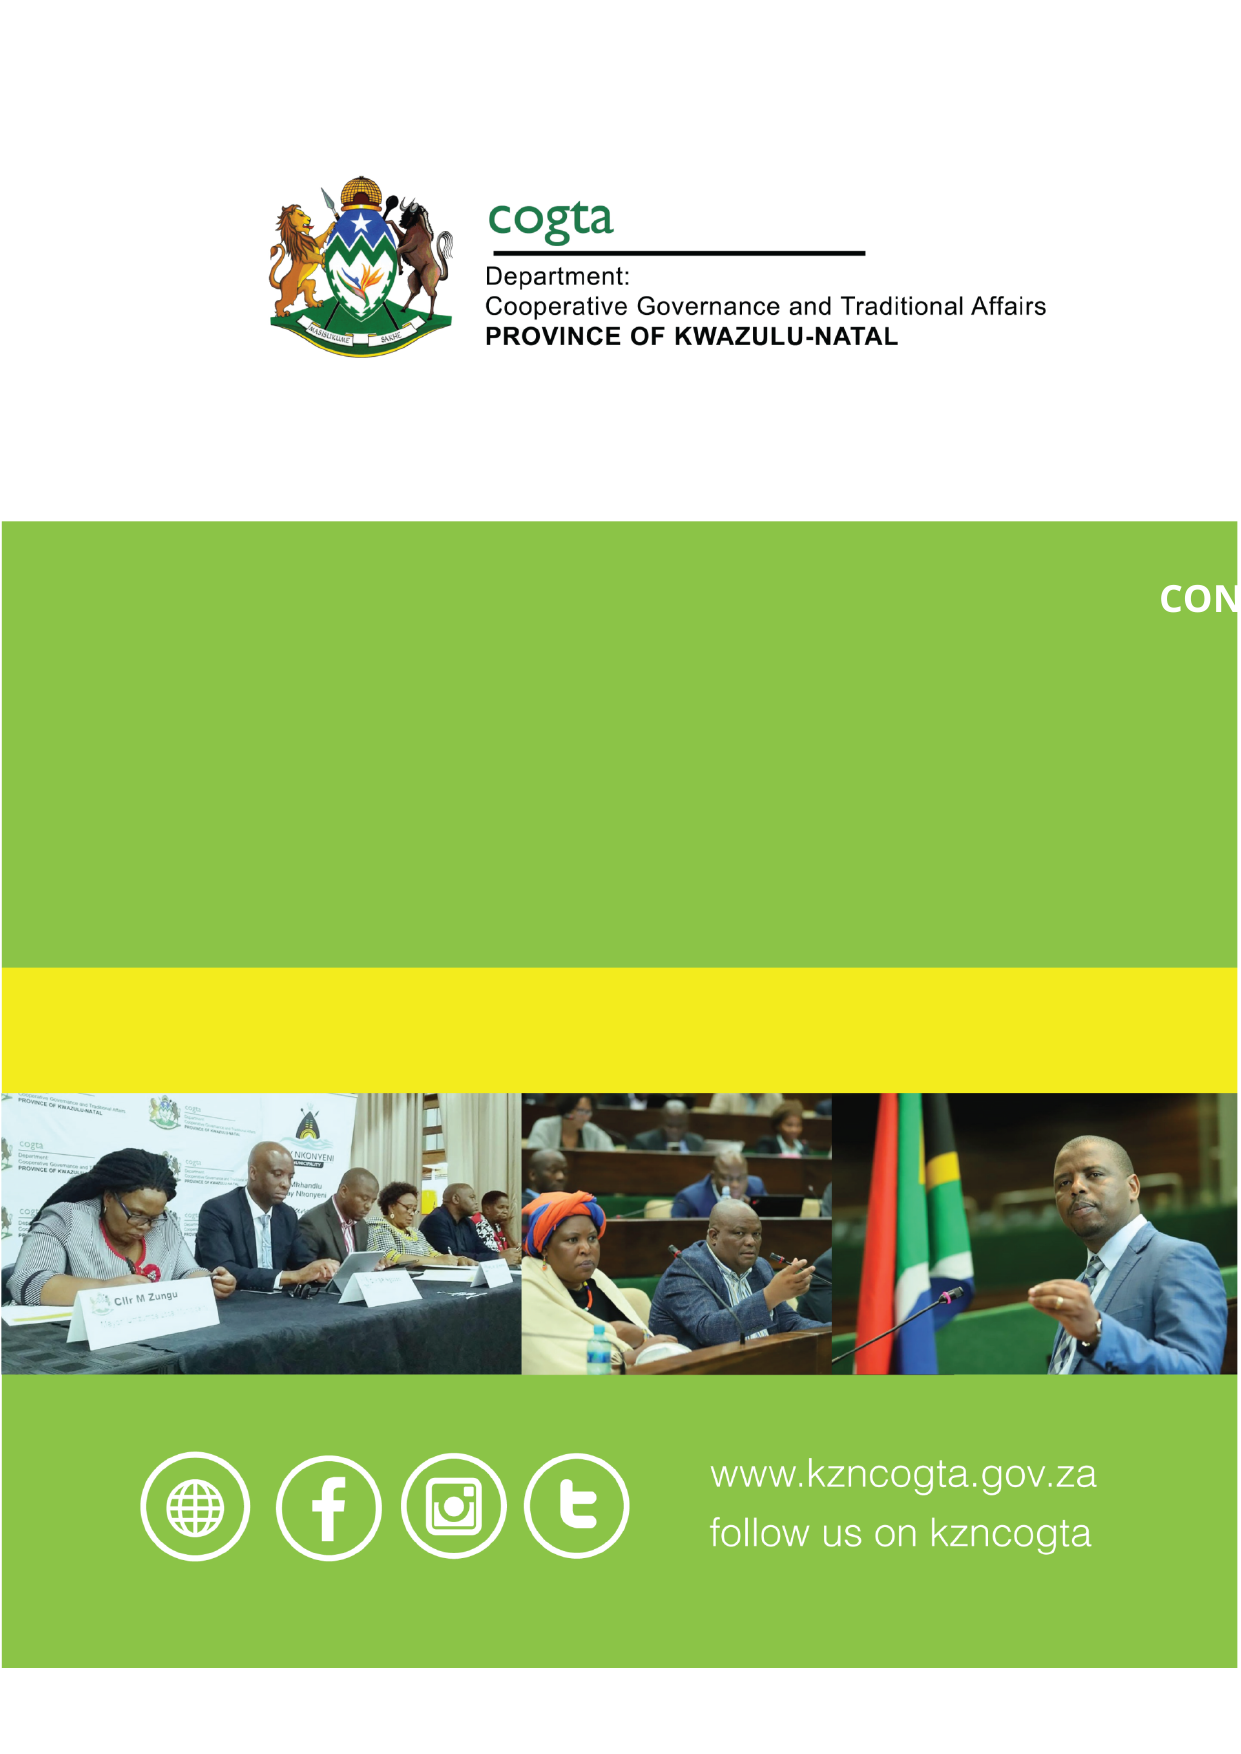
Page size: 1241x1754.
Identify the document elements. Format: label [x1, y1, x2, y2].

picture [0, 150, 1236, 1663]
